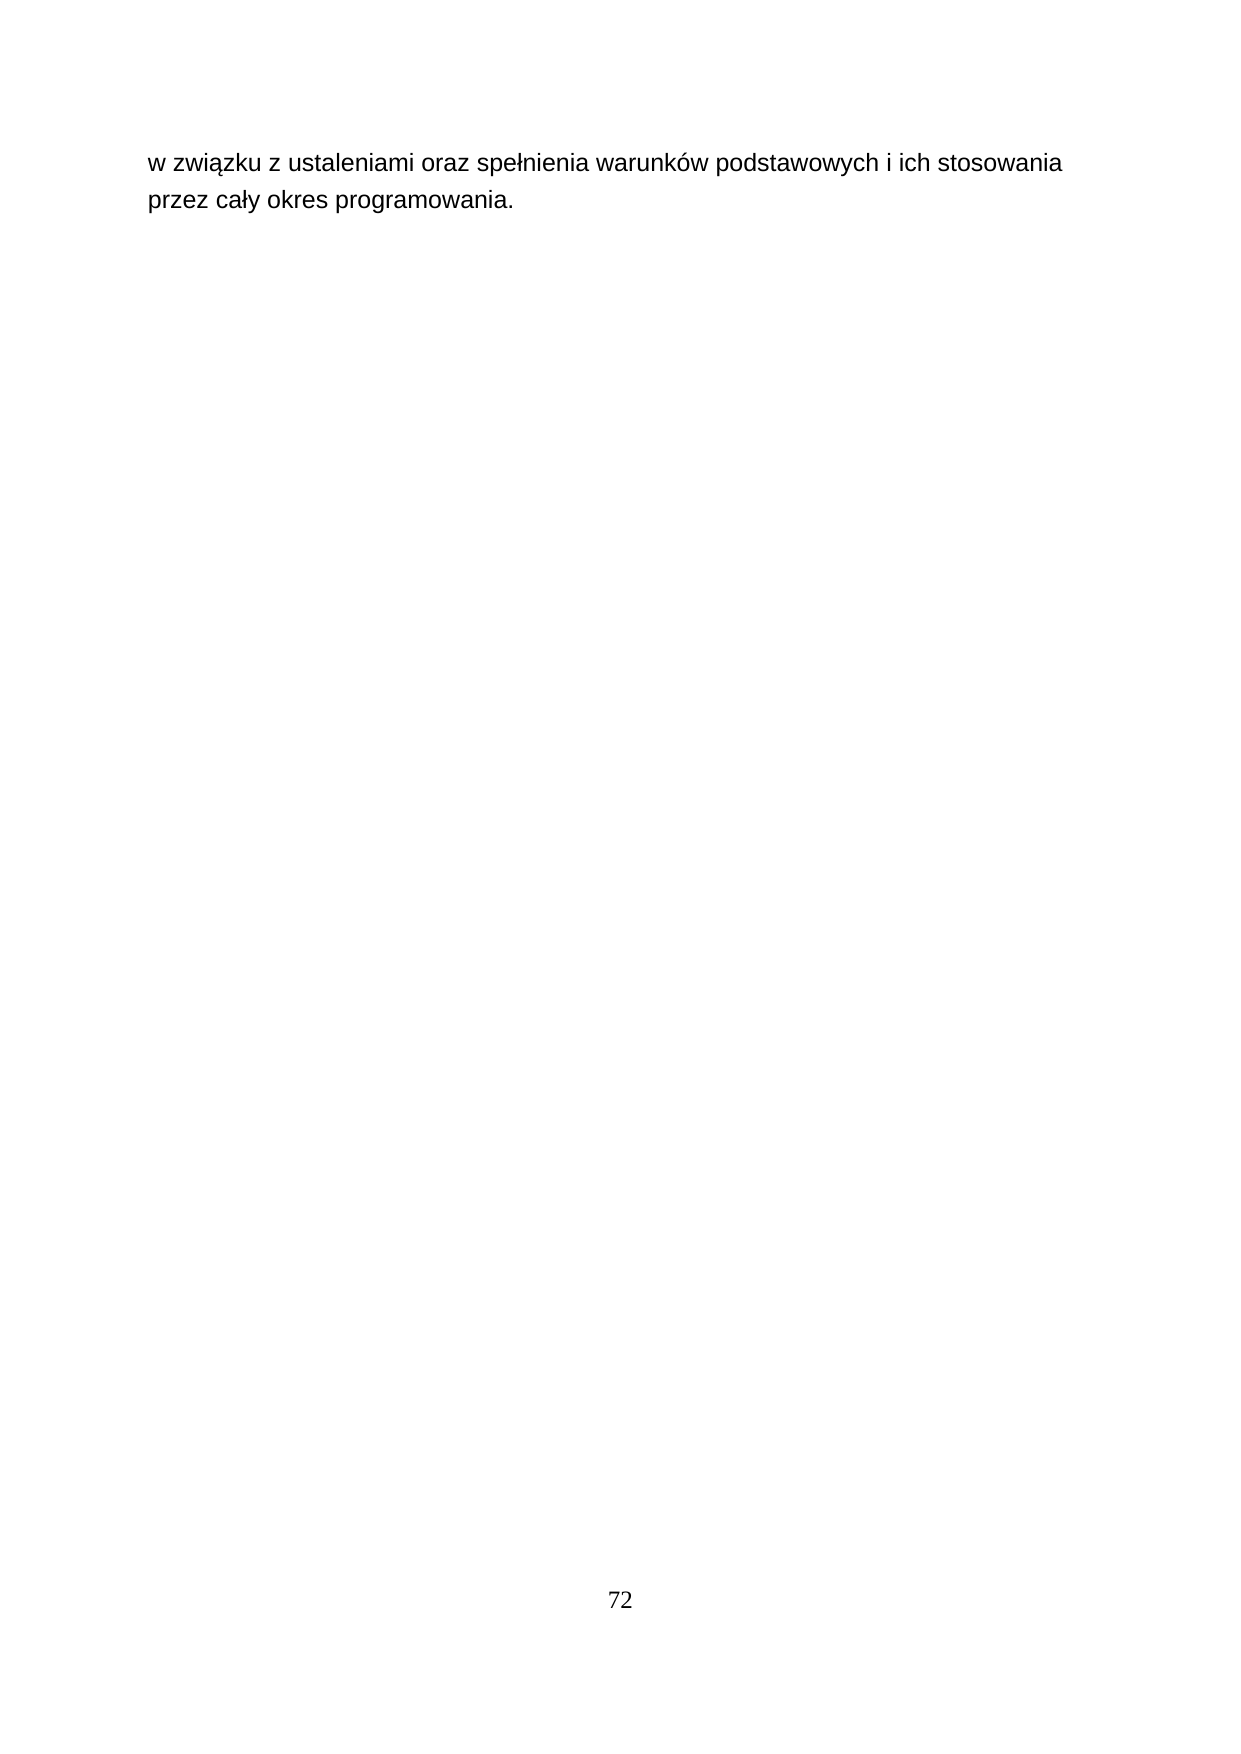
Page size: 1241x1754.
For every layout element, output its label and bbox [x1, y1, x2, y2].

text [148, 148, 1093, 214]
